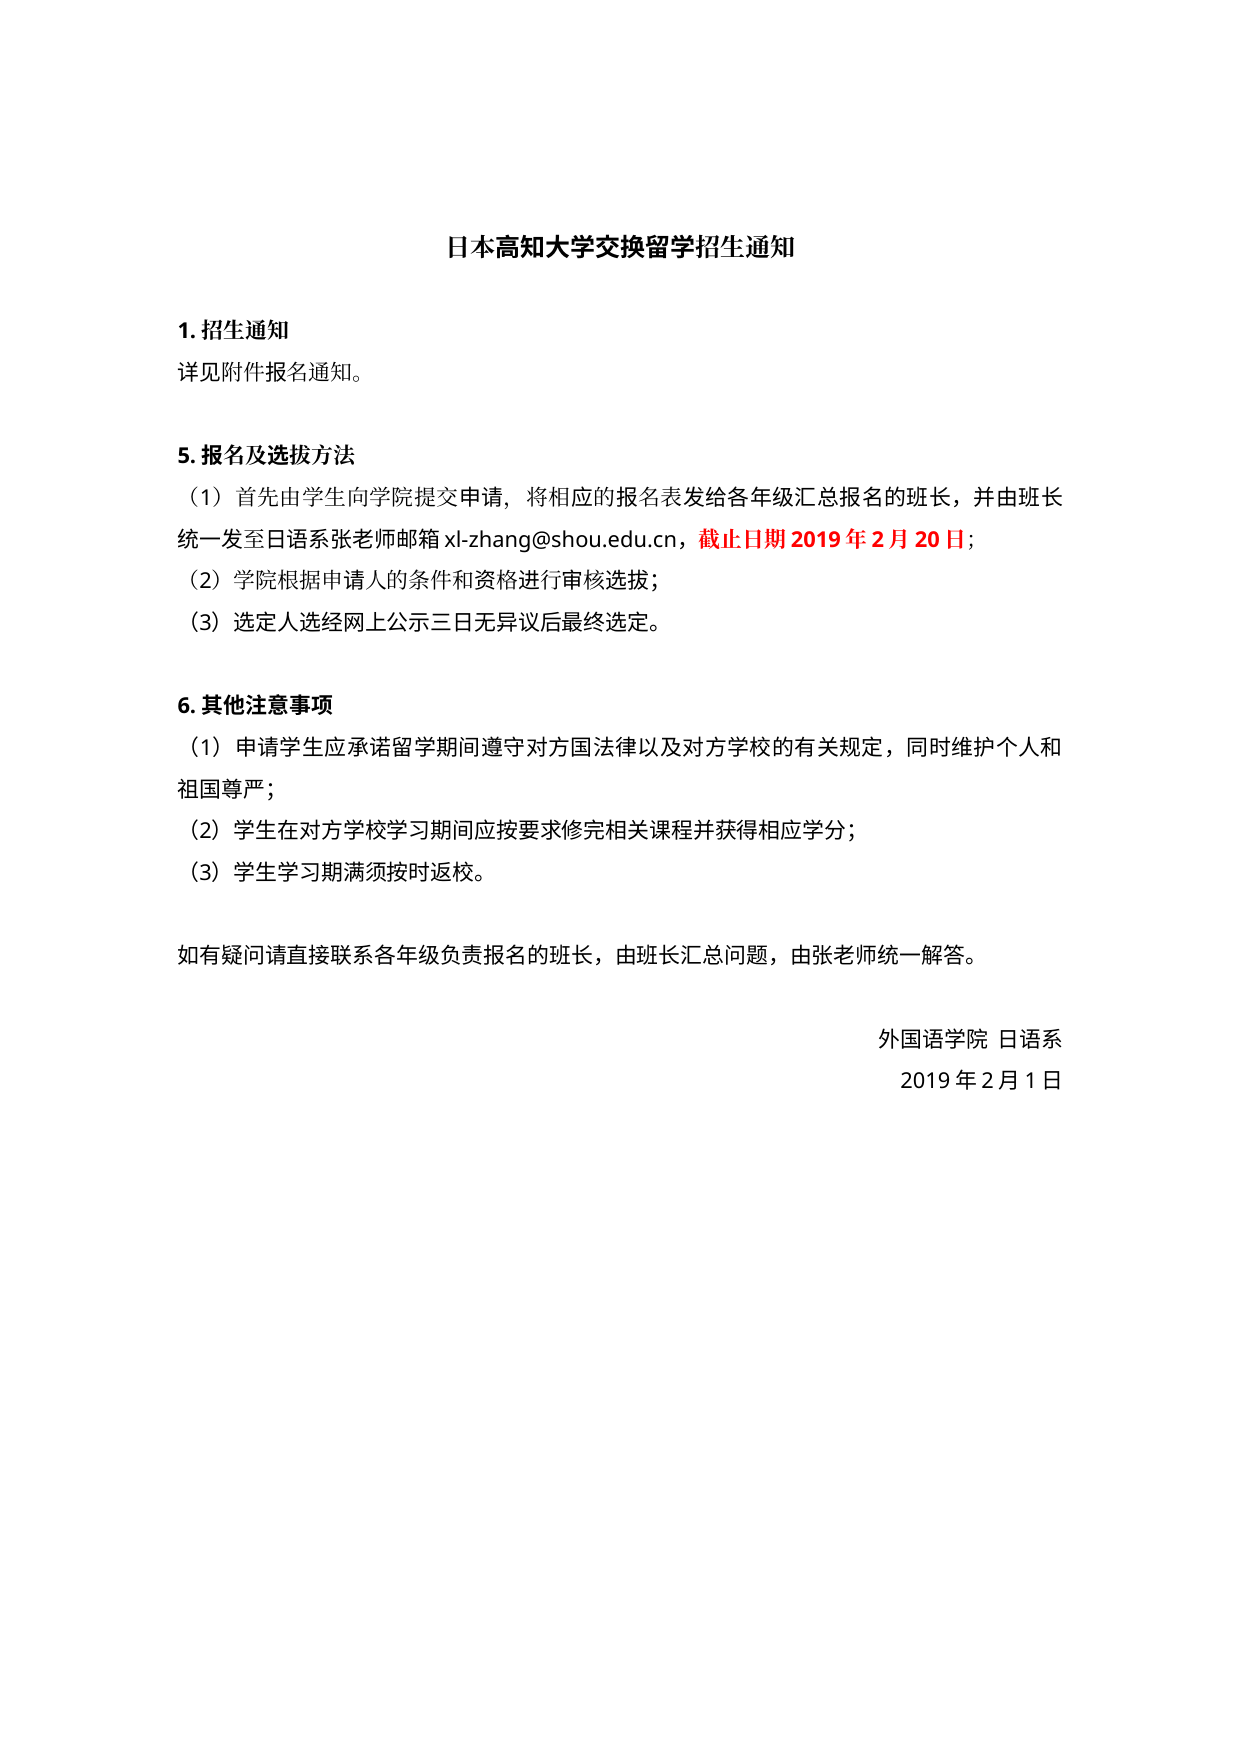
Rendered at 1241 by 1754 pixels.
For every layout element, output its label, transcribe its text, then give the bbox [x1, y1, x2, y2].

text （2）学生在对方学校学习期间应按要求修完相关课程并获得相应学分； [177, 808, 1063, 850]
text 外国语学院 日语系 [177, 1017, 1063, 1058]
text 5. 报名及选拔方法 [177, 433, 1063, 475]
text 日本高知大学交换留学招生通知 [177, 225, 1063, 267]
text （1）申请学生应承诺留学期间遵守对方国法律以及对方学校的有关规定，同时维护个人和祖国尊严； [177, 725, 1063, 808]
text 2019年2月1日 [177, 1058, 1063, 1100]
text （1）首先由学生向学院提交申请，将相应的报名表发给各年级汇总报名的班长，并由班长统一发至日语系张老师邮箱xl-zhang@shou.edu.cn，截止日期2019年2月20日； [177, 475, 1063, 558]
text 如有疑问请直接联系各年级负责报名的班长，由班长汇总问题，由张老师统一解答。 [177, 933, 1063, 975]
text （3）选定人选经网上公示三日无异议后最终选定。 [177, 600, 1063, 642]
text 1. 招生通知 [177, 308, 1063, 350]
text （2）学院根据申请人的条件和资格进行审核选拔； [177, 558, 1063, 600]
text 详见附件报名通知。 [177, 350, 1063, 392]
text 6. 其他注意事项 [177, 683, 1063, 725]
text （3）学生学习期满须按时返校。 [177, 850, 1063, 892]
